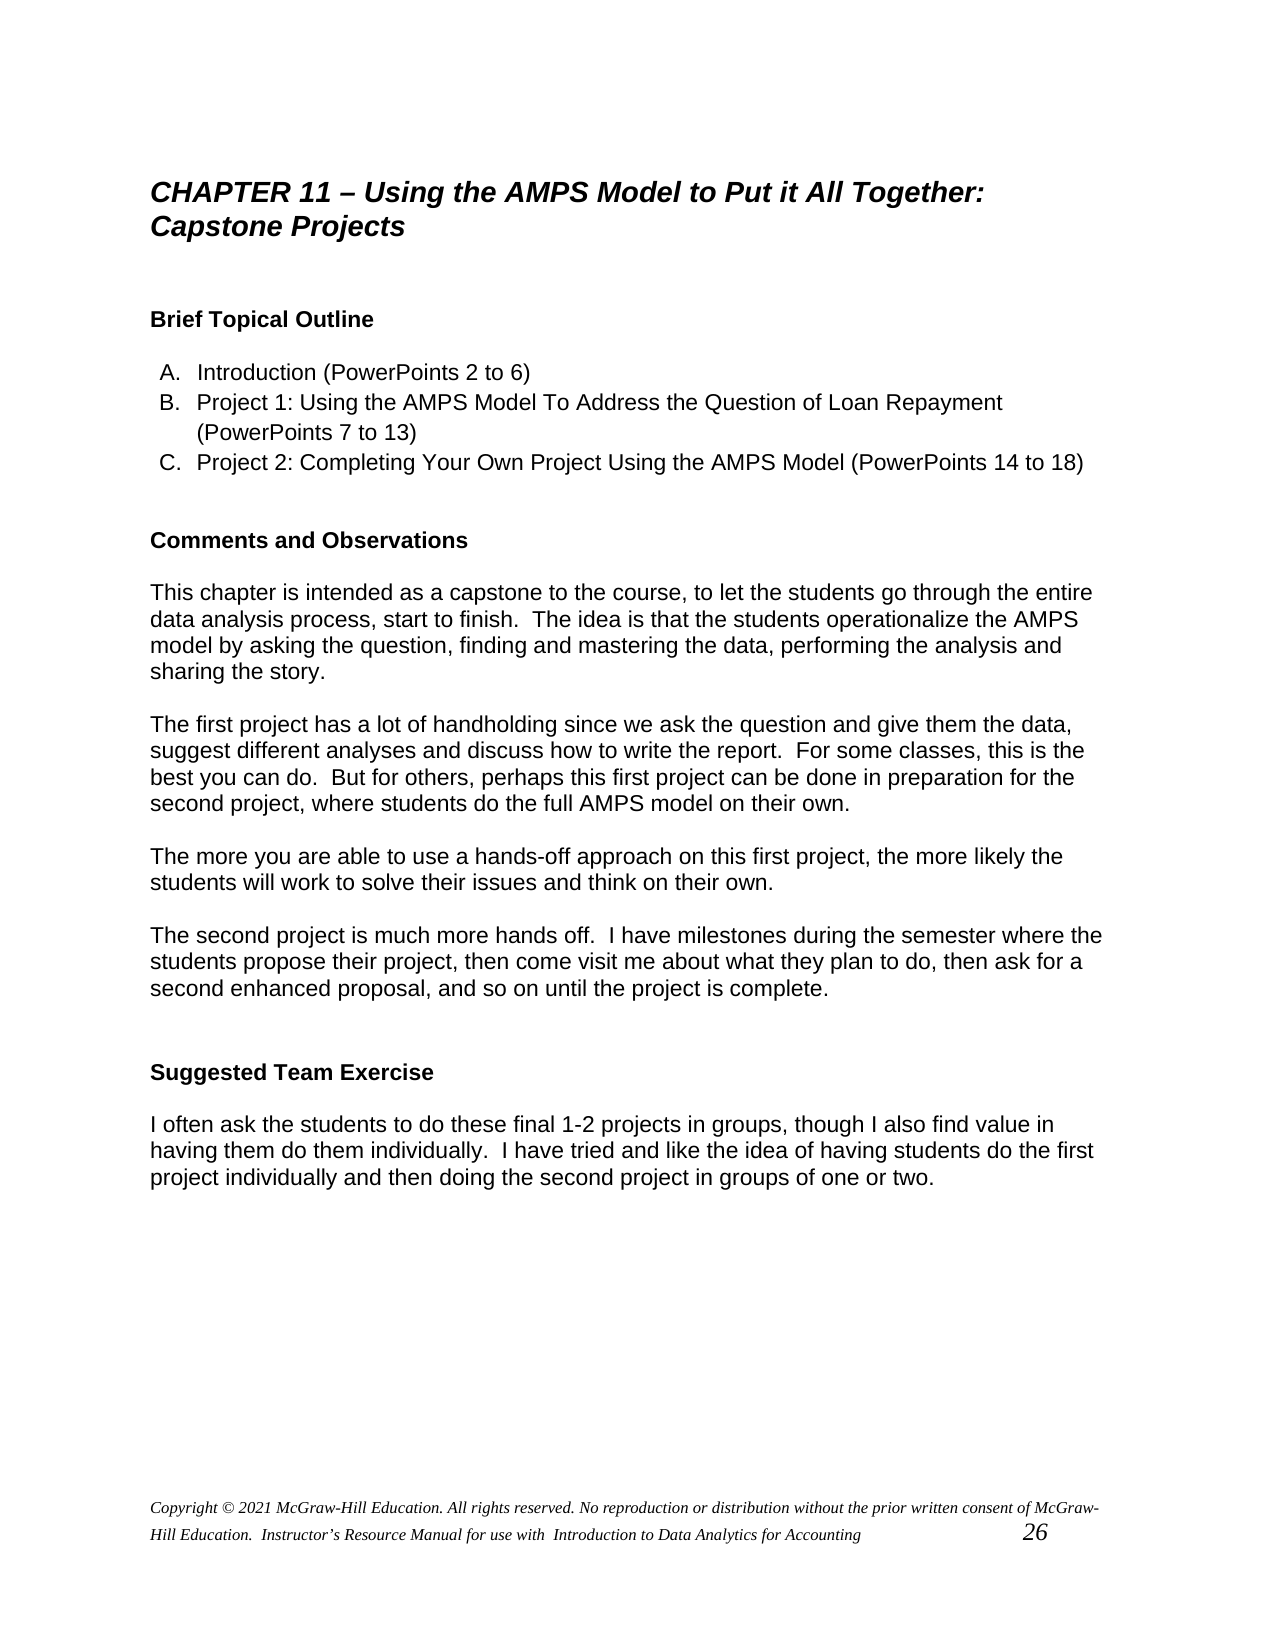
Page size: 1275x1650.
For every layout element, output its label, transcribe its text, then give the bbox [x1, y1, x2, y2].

text The more you are able to use a hands-off approach on this first project, the more likely the students will work to solve their issues and think on their own. [150, 843, 1125, 896]
text The first project has a lot of handholding since we ask the question and give them the data, suggest different analyses and discuss how to write the report. For some classes, this is the best you can do. But for others, perhaps this first project can be done in preparation for the second project, where students do the full AMPS model on their own. [150, 711, 1125, 816]
text The second project is much more hands off. I have milestones during the semester where the students propose their project, then come visit me about what they plan to do, then ask for a second enhanced proposal, and so on until the project is complete. [150, 922, 1125, 1001]
text I often ask the students to do these final 1-2 projects in groups, though I also find value in having them do them individually. I have tried and like the idea of having students do the first project individually and then doing the second project in groups of one or two. [150, 1111, 1125, 1190]
list Introduction (PowerPoints 2 to 6) [159, 358, 1125, 385]
text Comments and Observations [150, 527, 1125, 553]
text Brief Topical Outline [150, 306, 1125, 332]
text Suggested Team Exercise [150, 1058, 1125, 1085]
text This chapter is intended as a capstone to the course, to let the students go through the entire data analysis process, start to finish. The idea is that the students operationalize the AMPS model by asking the question, finding and mastering the data, performing the analysis and sharing the story. [150, 579, 1125, 685]
list Project 1: Using the AMPS Model To Address the Question of Loan Repayment (PowerPoints 7 to 13) [159, 389, 1125, 445]
subtitle CHAPTER 11 – Using the AMPS Model to Put it All Together: Capstone Projects [150, 175, 1125, 242]
list Project 2: Completing Your Own Project Using the AMPS Model (PowerPoints 14 to 18) [159, 449, 1125, 476]
